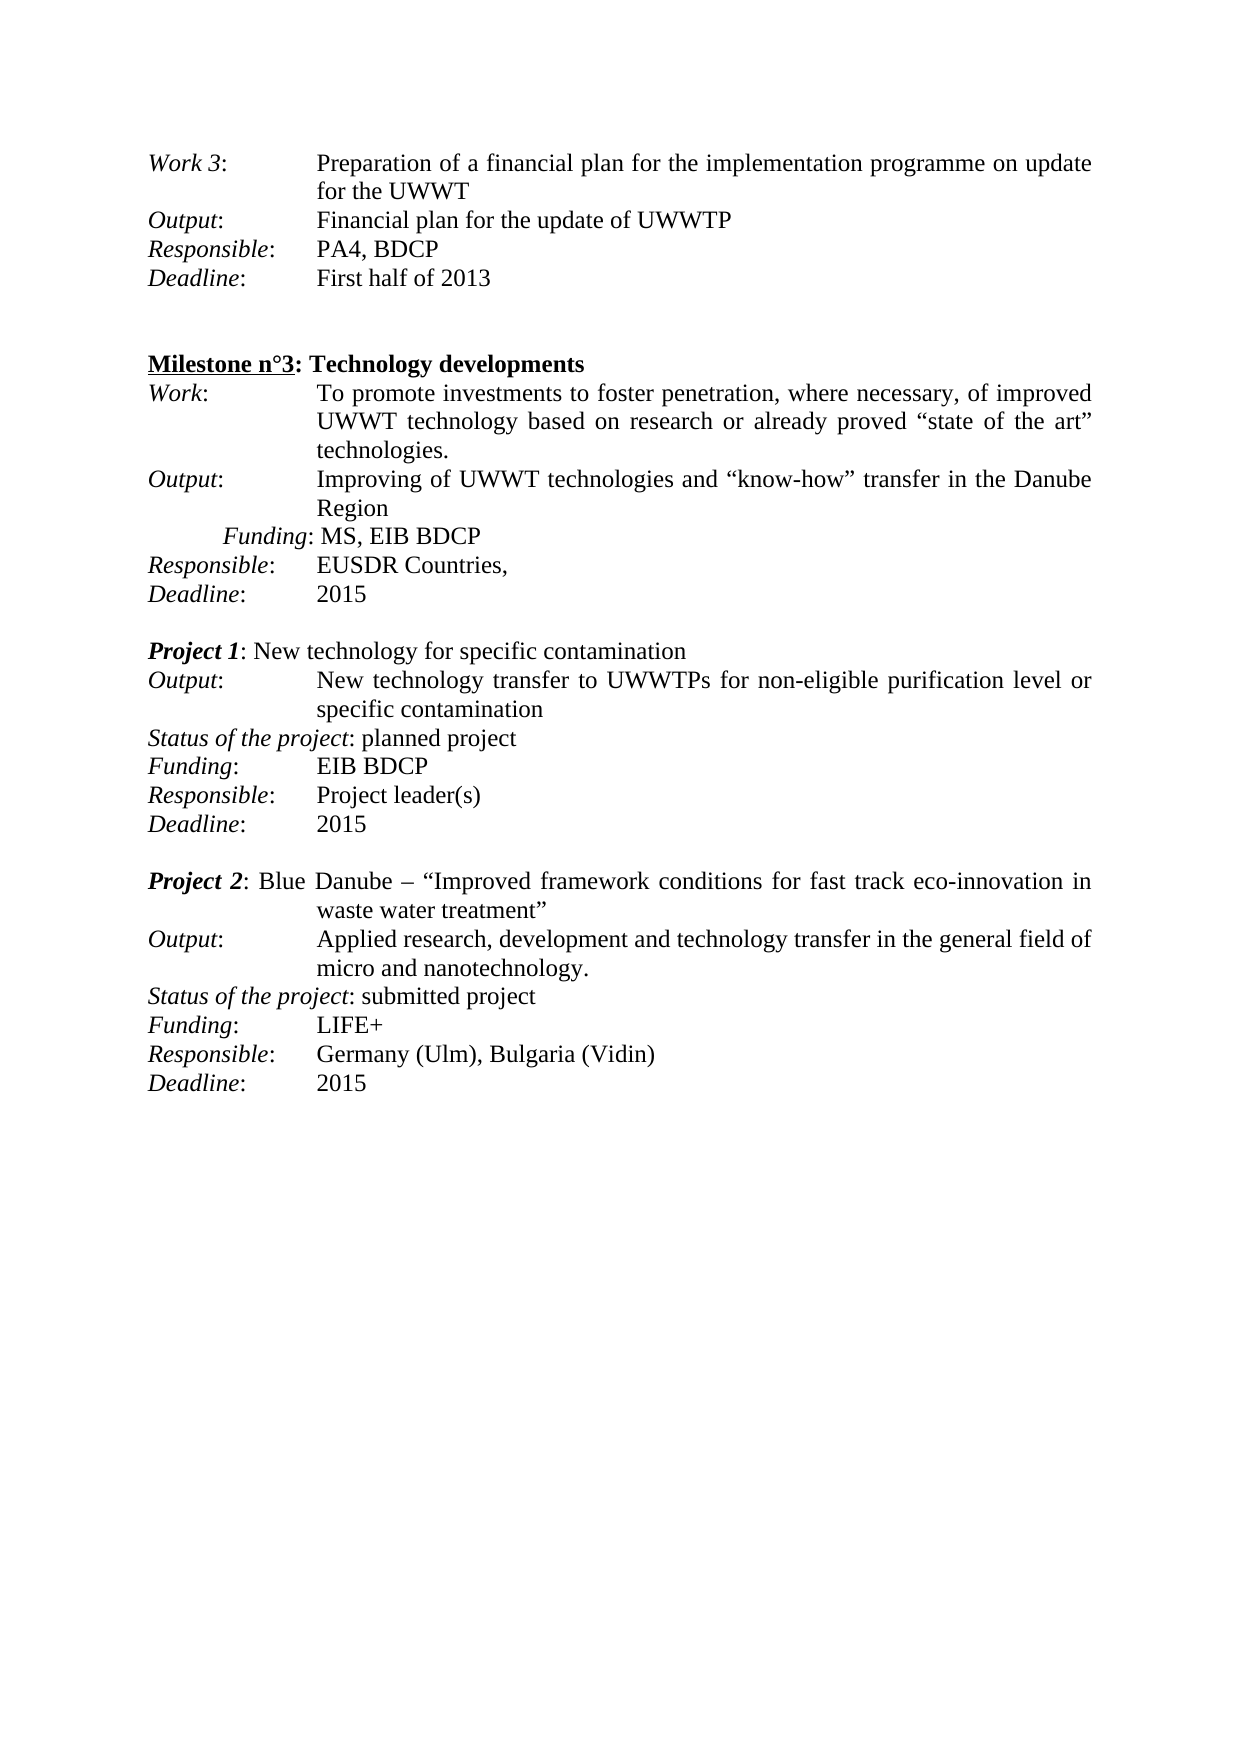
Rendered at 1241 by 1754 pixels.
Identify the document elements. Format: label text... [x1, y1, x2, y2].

text Status of the project: planned project [148, 723, 1093, 751]
text Milestone n°3: Technology developments [148, 349, 1093, 378]
text Funding: EIB BDCP [148, 751, 1093, 780]
text Output: Financial plan for the update of UWWTP [148, 205, 1093, 234]
text Output: Applied research, development and technology transfer in the general field of micro and nanotechnology. [148, 924, 1093, 981]
text Deadline: 2015 [148, 1068, 1093, 1096]
text Responsible: PA4, BDCP [148, 234, 1093, 263]
text Project 1: New technology for specific contamination [148, 636, 1093, 665]
text Work: To promote investments to foster penetration, where necessary, of improved UWWT technology based on research or already proved “state of the art” technologies. [148, 378, 1093, 464]
text Responsible: Germany (Ulm), Bulgaria (Vidin) [148, 1039, 1093, 1068]
text Output: Improving of UWWT technologies and “know-how” transfer in the Danube Region [148, 464, 1093, 521]
text Funding: LIFE+ [148, 1010, 1093, 1039]
text Deadline: First half of 2013 [148, 263, 1093, 291]
text Deadline: 2015 [148, 579, 1093, 608]
text Work 3: Preparation of a financial plan for the implementation programme on update for the UWWT [148, 148, 1093, 205]
text Responsible: EUSDR Countries, [148, 550, 1093, 579]
text Project 2: Blue Danube – “Improved framework conditions for fast track eco-innovation in waste water treatment” [148, 866, 1093, 924]
text Funding: MS, EIB BDCP [223, 521, 1093, 550]
text Responsible: Project leader(s) [148, 780, 1093, 809]
text Deadline: 2015 [148, 809, 1093, 838]
text Status of the project: submitted project [148, 981, 1093, 1010]
text Output: New technology transfer to UWWTPs for non-eligible purification level or specific contamination [148, 665, 1093, 723]
